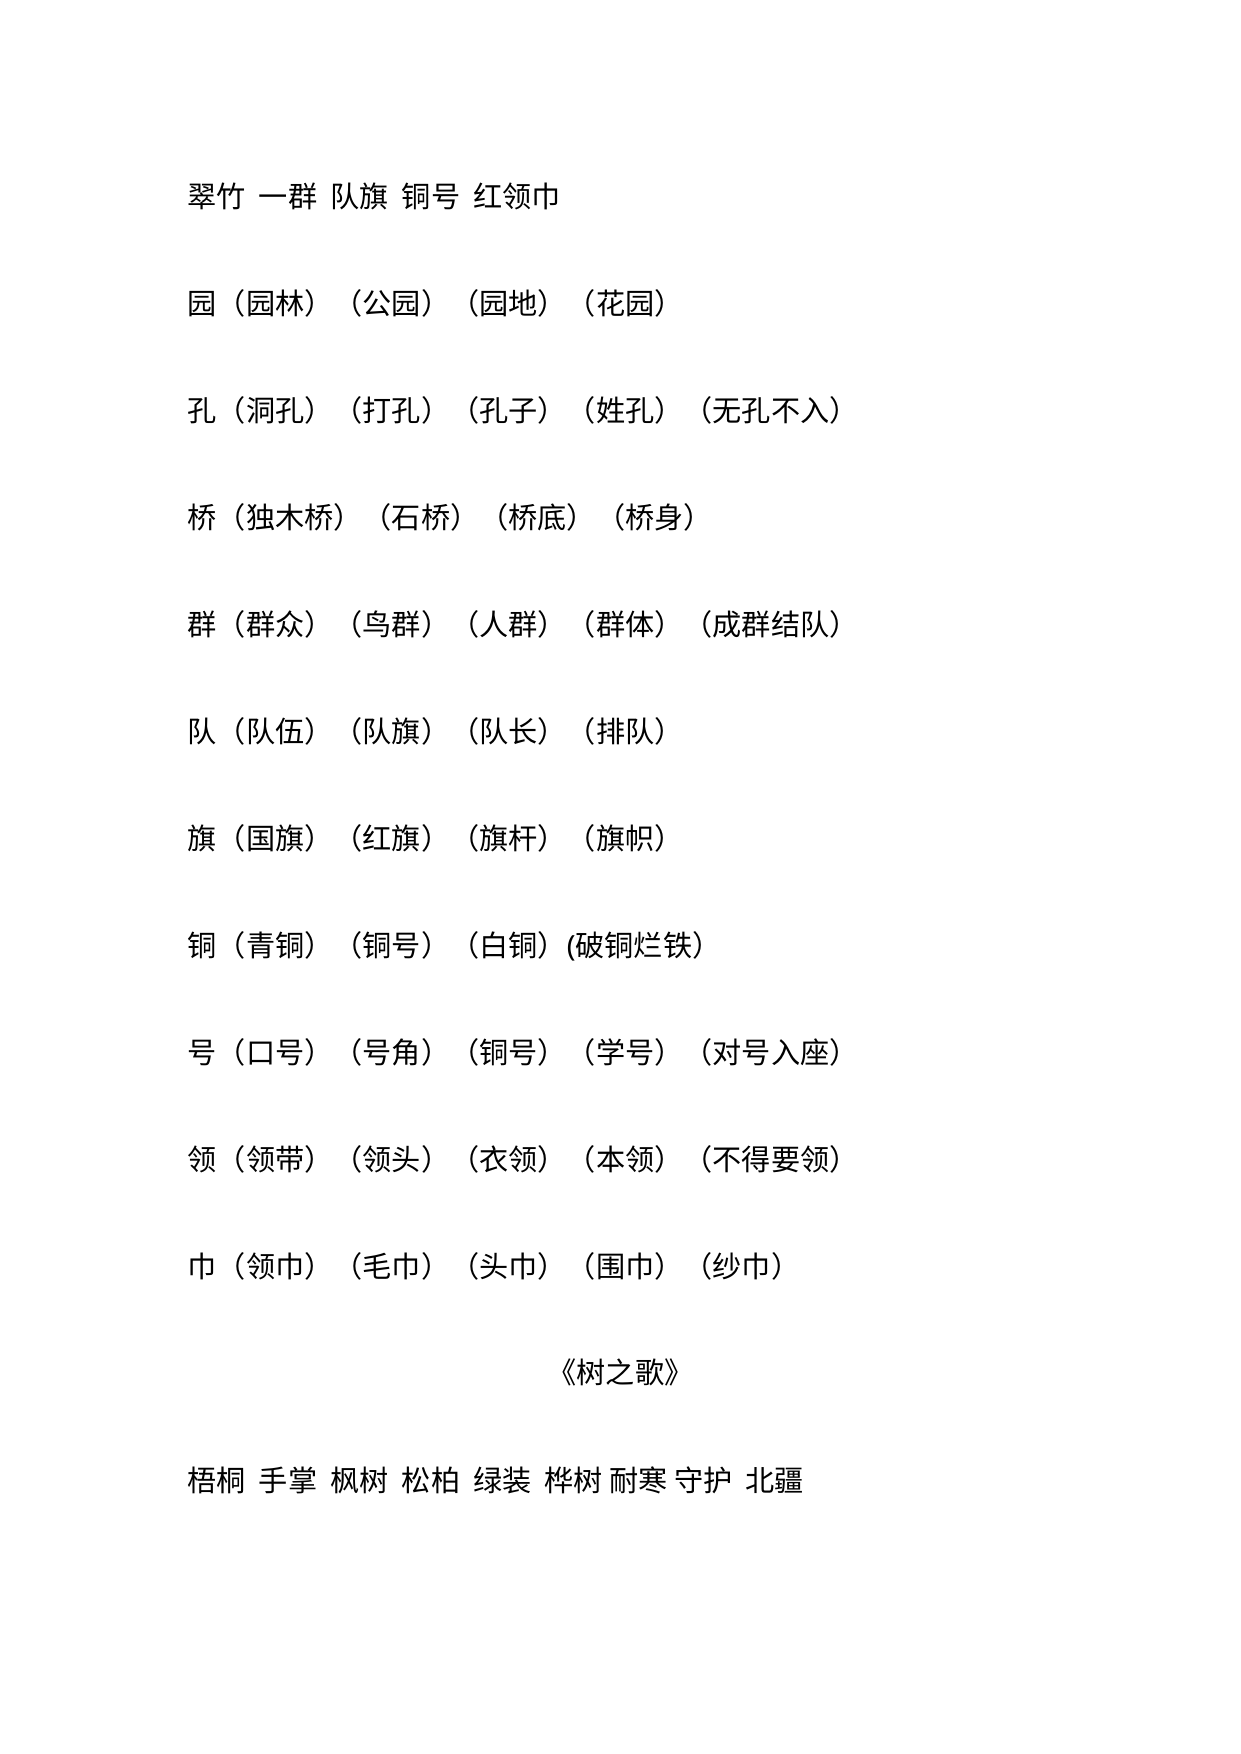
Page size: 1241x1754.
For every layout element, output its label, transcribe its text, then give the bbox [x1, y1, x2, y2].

text 桥（独木桥）（石桥）（桥底）（桥身） [187, 483, 1053, 548]
text 翠竹 一群 队旗 铜号 红领巾 [187, 162, 1053, 227]
text 园（园林）（公园）（园地）（花园） [187, 269, 1053, 334]
text 《树之歌》 [187, 1339, 1053, 1404]
text 巾（领巾）（毛巾）（头巾）（围巾）（纱巾） [187, 1232, 1053, 1297]
text 梧桐 手掌 枫树 松柏 绿装 桦树 耐寒 守护 北疆 [187, 1446, 1053, 1511]
text 号（口号）（号角）（铜号）（学号）（对号入座） [187, 1018, 1053, 1083]
text 领（领带）（领头）（衣领）（本领）（不得要领） [187, 1125, 1053, 1190]
text 铜（青铜）（铜号）（白铜）(破铜烂铁） [187, 911, 1053, 976]
text 队（队伍）（队旗）（队长）（排队） [187, 697, 1053, 762]
text 孔（洞孔）（打孔）（孔子）（姓孔）（无孔不入） [187, 376, 1053, 441]
text 群（群众）（鸟群）（人群）（群体）（成群结队） [187, 590, 1053, 655]
text 旗（国旗）（红旗）（旗杆）（旗帜） [187, 804, 1053, 869]
